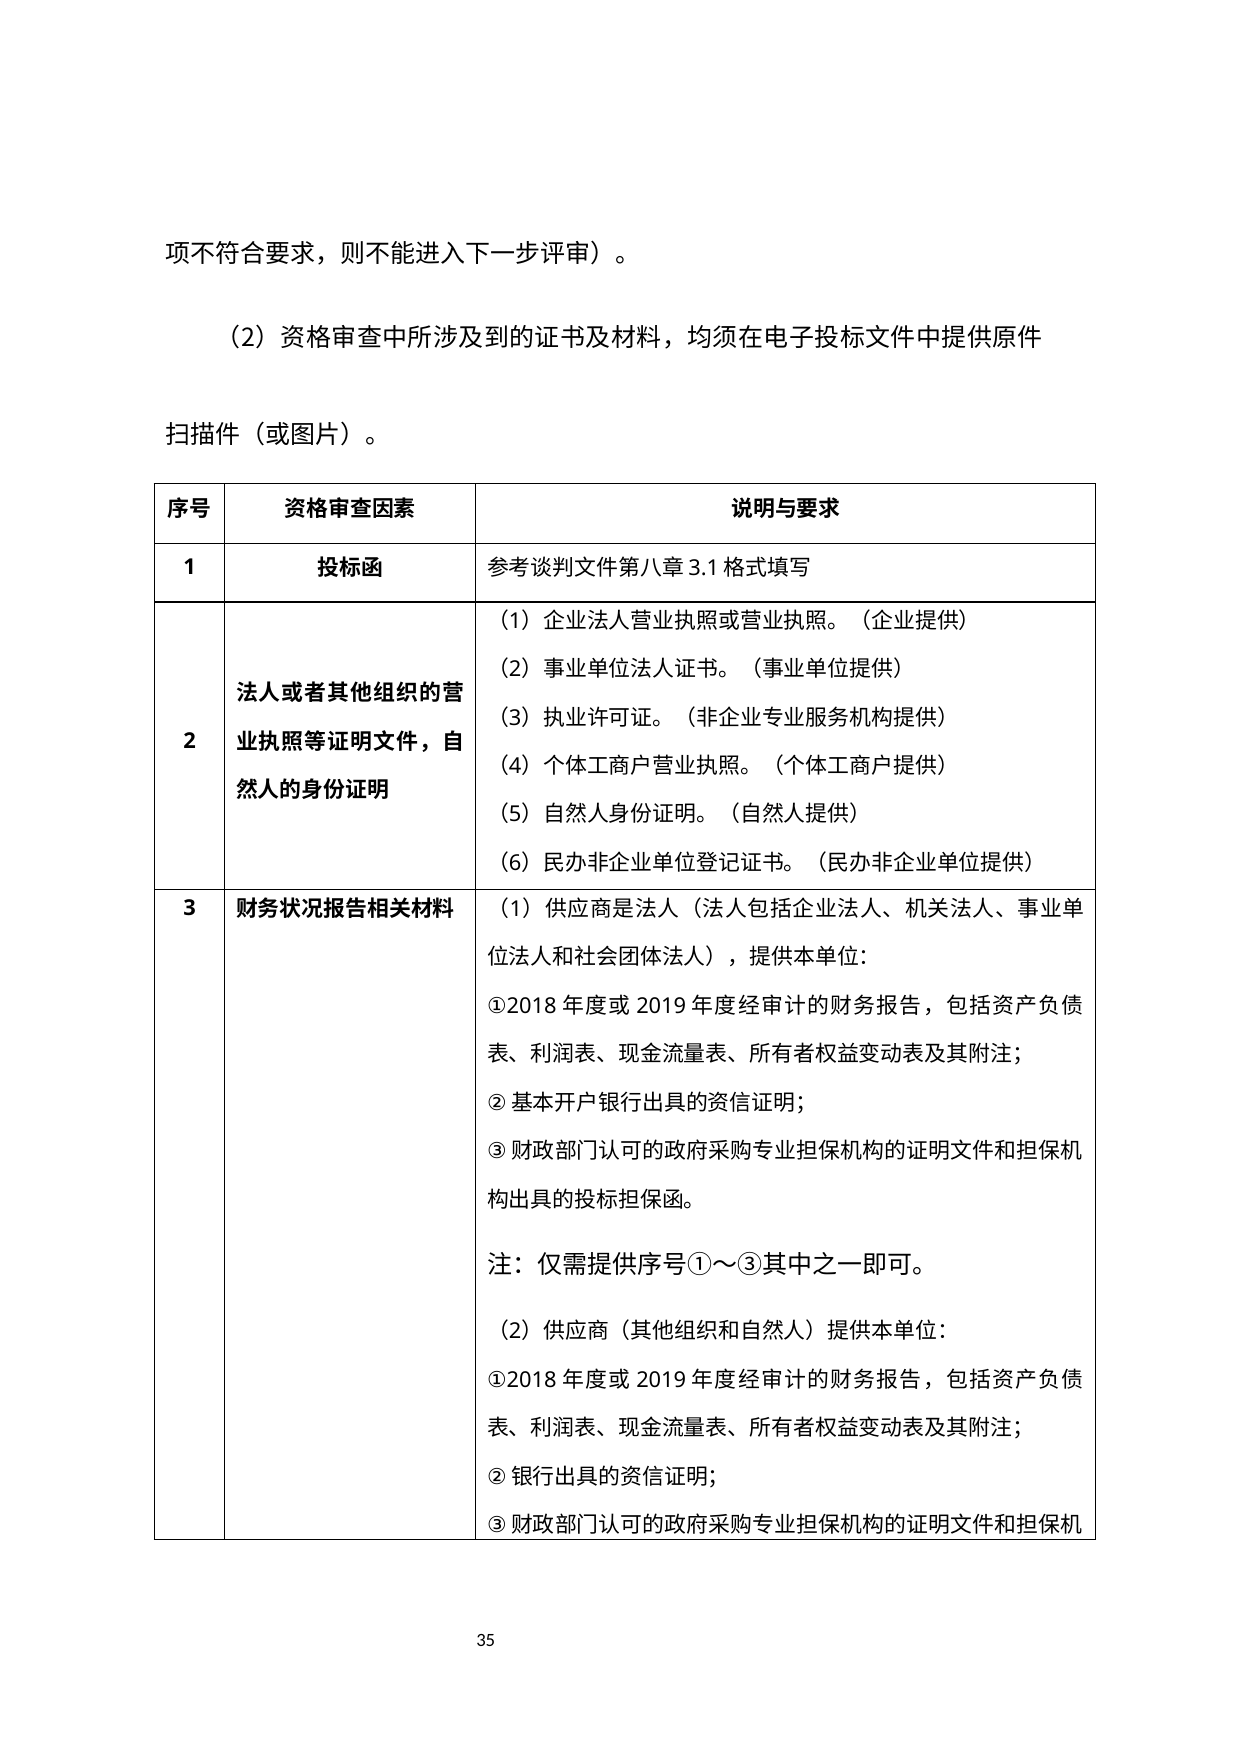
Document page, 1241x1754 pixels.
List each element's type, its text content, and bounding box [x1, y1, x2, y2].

table_cell 投标函 [225, 544, 475, 601]
table_header 资格审查因素 [225, 484, 475, 542]
table_cell 1 [155, 544, 224, 601]
table_cell （1）企业法人营业执照或营业执照。（企业提供） （2）事业单位法人证书。（事业单位提供） （3）执业许可证。（非企业专业服务机构提供） （4）个体工商户营业执照。（个体工商户提供） （5）自然人身份证明。（自然人提供） （6）民办非企业单位登记证书。（民办非企业单位提供） [476, 603, 1095, 889]
table_cell 3 [155, 890, 224, 1539]
table_cell 财务状况报告相关材料 [225, 890, 475, 1539]
table_cell 参考谈判文件第八章3.1格式填写 [476, 544, 1095, 601]
table_header 说明与要求 [476, 484, 1095, 542]
table_cell 法人或者其他组织的营业执照等证明文件，自然人的身份证明 [225, 603, 475, 889]
text （2）资格审查中所涉及到的证书及材料，均须在电子投标文件中提供原件扫描件（或图片）。 [165, 303, 1043, 465]
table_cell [476, 890, 1095, 1539]
table_cell 2 [155, 603, 224, 889]
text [165, 219, 1043, 284]
table_header 序号 [155, 484, 224, 542]
